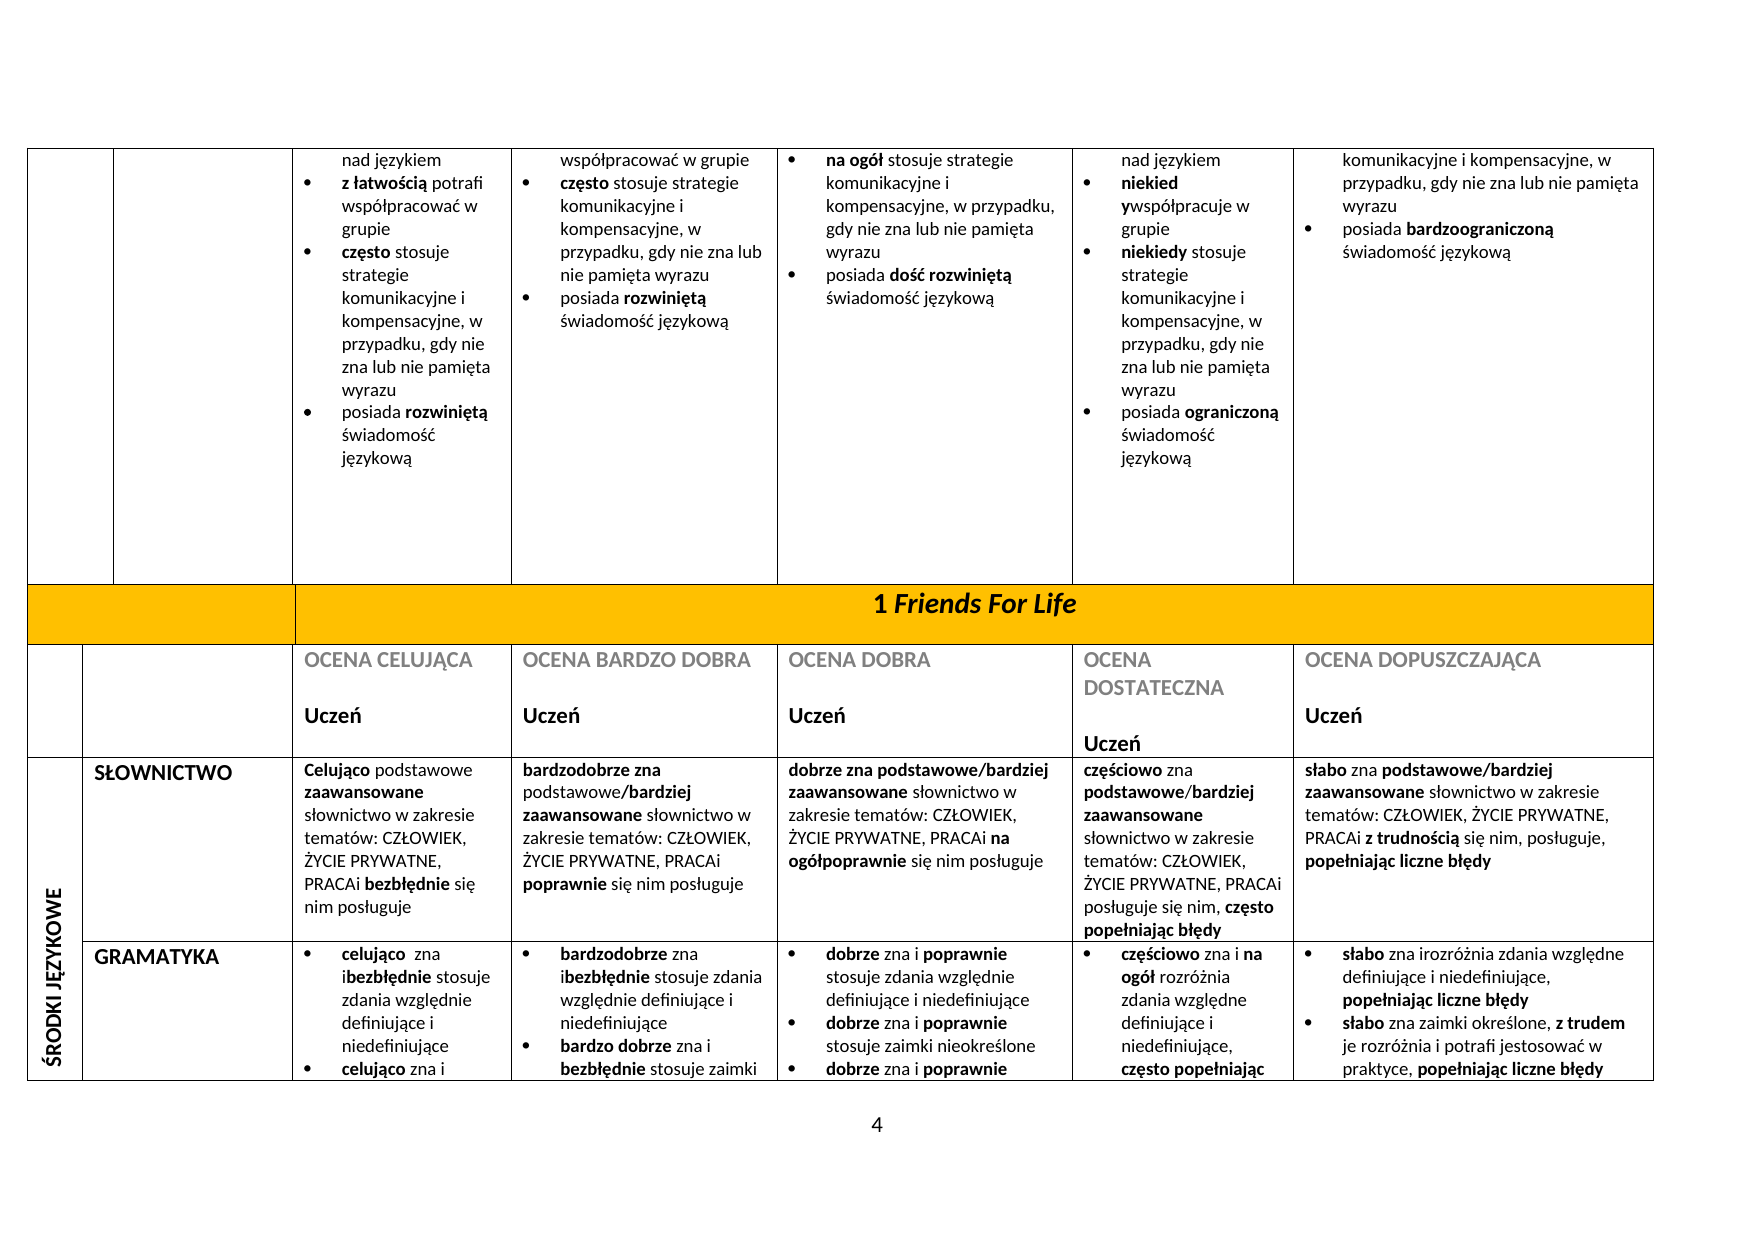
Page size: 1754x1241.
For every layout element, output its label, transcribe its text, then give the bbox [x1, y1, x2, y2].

table_cell bardzodobrze zna podstawowe/bardziej zaawansowane słownictwo w zakresie tematów: CZŁOWIEK, ŻYCIE PRYWATNE, PRACAi poprawnie się nim posługuje [512, 758, 777, 941]
table_cell słabo zna podstawowe/bardziej zaawansowane słownictwo w zakresie tematów: CZŁOWIEK, ŻYCIE PRYWATNE, PRACAi z trudnością się nim, posługuje, popełniając liczne błędy [1294, 758, 1653, 941]
table_cell OCENA DOPUSZCZAJĄCA Uczeń [1294, 645, 1653, 757]
table_cell OCENA CELUJĄCA Uczeń [293, 645, 511, 757]
table_cell ŚRODKI JĘZYKOWE [28, 758, 82, 1080]
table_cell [114, 149, 292, 584]
table_cell [28, 585, 295, 644]
table_cell dobrze zna podstawowe/bardziej zaawansowane słownictwo w zakresie tematów: CZŁOWIEK, ŻYCIE PRYWATNE, PRACAi na ogółpoprawnie się nim posługuje [778, 758, 1072, 941]
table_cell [293, 942, 511, 1080]
table_cell SŁOWNICTWO [83, 758, 292, 941]
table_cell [1073, 942, 1293, 1080]
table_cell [512, 149, 777, 584]
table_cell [1294, 149, 1653, 584]
table_cell Celująco podstawowe zaawansowane słownictwo w zakresie tematów: CZŁOWIEK, ŻYCIE PRYWATNE, PRACAi bezbłędnie się nim posługuje [293, 758, 511, 941]
table_cell częściowo zna podstawowe/bardziej zaawansowane słownictwo w zakresie tematów: CZŁOWIEK, ŻYCIE PRYWATNE, PRACAi posługuje się nim, często popełniając błędy [1073, 758, 1293, 941]
table_cell [83, 645, 292, 757]
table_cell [293, 149, 511, 584]
table_cell OCENA DOSTATECZNA Uczeń [1073, 645, 1293, 757]
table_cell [778, 942, 1072, 1080]
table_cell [1294, 942, 1653, 1080]
table_cell OCENA DOBRA Uczeń [778, 645, 1072, 757]
table_cell 1 Friends For Life [296, 585, 1653, 644]
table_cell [778, 149, 1072, 584]
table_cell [512, 942, 777, 1080]
table_cell OCENA BARDZO DOBRA Uczeń [512, 645, 777, 757]
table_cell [1073, 149, 1293, 584]
table_cell GRAMATYKA [83, 942, 292, 1080]
table_cell [28, 645, 82, 757]
